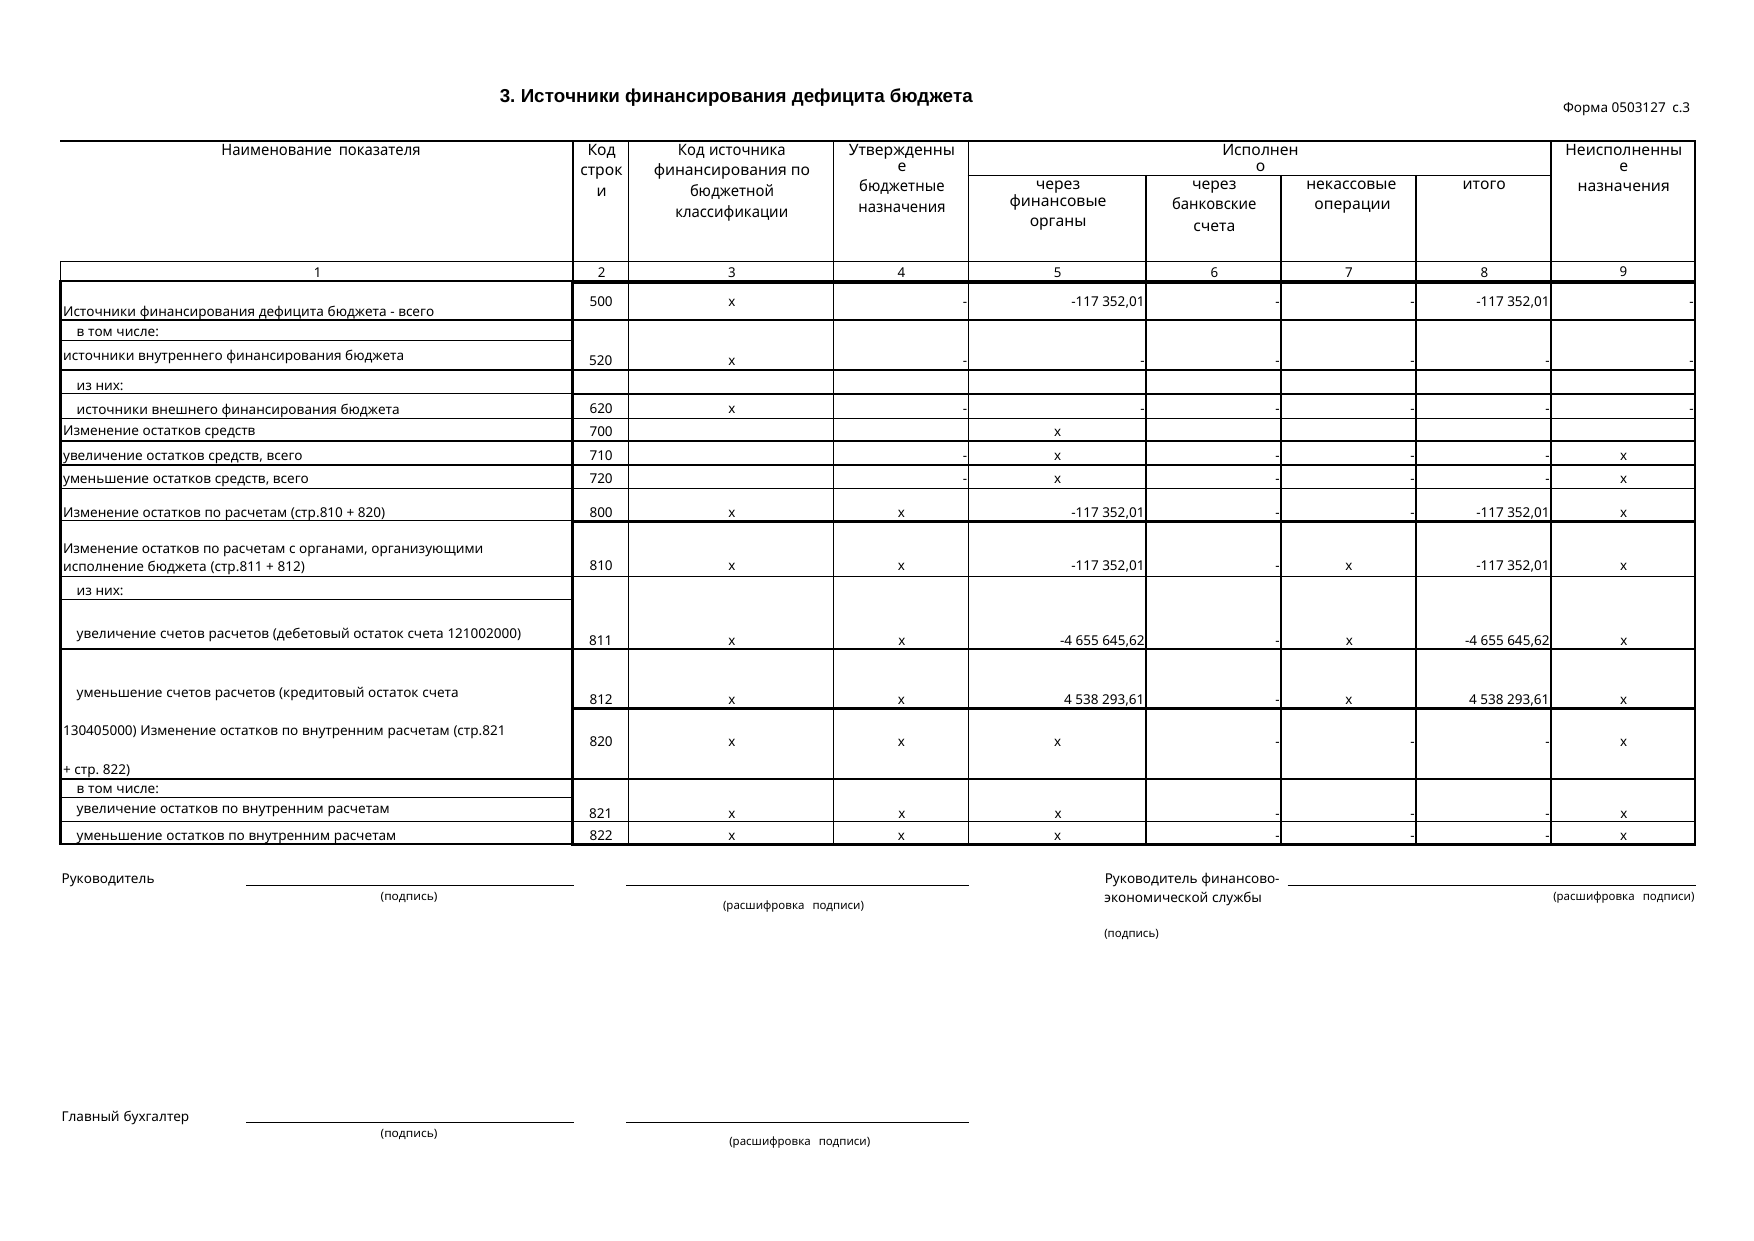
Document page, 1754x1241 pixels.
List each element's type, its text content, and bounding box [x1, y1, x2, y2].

table_cell 5 [969, 262, 1145, 280]
table_cell в том числе: [62, 321, 571, 340]
table_cell 520 [574, 321, 628, 369]
table_cell 7 [1282, 262, 1415, 280]
table_cell - [1147, 577, 1280, 648]
table_cell в том числе: [62, 780, 571, 797]
table_cell уменьшение остатков по внутренним расчетам [62, 822, 571, 843]
text (подпись) [46, 888, 437, 903]
table_cell источники внутреннего финансирования бюджета [62, 341, 571, 369]
table_cell х [1552, 523, 1694, 576]
subtitle Источники финансирования дефицита бюджета [499, 84, 977, 106]
table_cell - [834, 442, 968, 464]
table_cell 800 [574, 489, 628, 520]
table_cell - [1282, 710, 1415, 778]
table_cell - [1147, 822, 1280, 843]
table_cell -117 352,01 [969, 523, 1145, 576]
text (расшифровка подписи) [1553, 888, 1708, 904]
table_cell - [834, 284, 968, 319]
text Форма 0503127 с.3 [1112, 98, 1690, 116]
table_cell х [1552, 489, 1694, 520]
table_cell [1147, 419, 1280, 440]
table_cell 4 538 293,61 [1417, 650, 1550, 707]
table_header Исполнено [969, 142, 1550, 175]
table_cell х [834, 822, 968, 843]
table_cell -4 655 645,62 [1417, 577, 1550, 648]
table_cell - [1417, 780, 1550, 821]
text Руководитель Руководитель финансово- [61, 869, 1708, 888]
table_cell уменьшение счетов расчетов (кредитовый остаток счета 130405000) Изменение остатков по внутренним расчетам (стр.821 + стр. 822) [62, 650, 571, 778]
table_cell - [1417, 442, 1550, 464]
table_header Код строки [574, 142, 628, 261]
table_cell 810 [574, 523, 628, 576]
table_cell 4 538 293,61 [969, 650, 1145, 707]
table_cell - [834, 321, 968, 369]
table_cell - [1147, 466, 1280, 487]
table_cell 720 [574, 466, 628, 487]
table_cell x [969, 466, 1145, 487]
table_cell -4 655 645,62 [969, 577, 1145, 648]
table_cell [1417, 419, 1550, 440]
table_cell увеличение остатков по внутренним расчетам [62, 798, 571, 821]
table_cell х [629, 710, 833, 778]
table_cell [629, 419, 833, 440]
table_cell 4 [834, 262, 968, 280]
table_cell x [969, 419, 1145, 440]
table_header Наименование показателя [60, 142, 572, 261]
table_cell x [969, 442, 1145, 464]
table_cell некассовые операции [1282, 176, 1415, 261]
table_cell источники внешнего финансирования бюджета [62, 394, 571, 418]
text (расшифровка подписи) [441, 897, 864, 912]
table_cell [969, 371, 1145, 393]
table_cell - [1552, 395, 1694, 418]
table_cell х [834, 523, 968, 576]
table_cell через финансовые органы [969, 176, 1145, 261]
table_cell - [1417, 822, 1550, 843]
table_cell через банковские счета [1147, 176, 1280, 261]
table_cell 710 [574, 442, 628, 464]
table_cell x [629, 284, 833, 319]
table_cell - [1147, 650, 1280, 707]
table_cell [1282, 371, 1415, 393]
table_cell Изменение остатков по расчетам с органами, организующими исполнение бюджета (стр.811 + 812) [62, 521, 571, 576]
table_cell - [1147, 321, 1280, 369]
text (подпись) [46, 1125, 437, 1141]
table_cell Изменение остатков средств [62, 419, 571, 440]
table_cell 821 [574, 780, 628, 821]
table_cell x [629, 395, 833, 418]
table_cell x [1552, 466, 1694, 487]
table_cell х [969, 822, 1145, 843]
table_cell х [629, 780, 833, 821]
table_cell [574, 371, 628, 393]
table_cell - [1282, 442, 1415, 464]
table_cell 820 [574, 710, 628, 778]
table_cell - [1147, 442, 1280, 464]
table_cell х [834, 650, 968, 707]
table_cell -117 352,01 [1417, 523, 1550, 576]
table_cell х [629, 650, 833, 707]
table_cell [1552, 419, 1694, 440]
table_cell [1282, 419, 1415, 440]
table_cell - [1147, 780, 1280, 821]
table_cell х [1552, 780, 1694, 821]
table_cell - [1282, 489, 1415, 520]
table_cell - [1417, 395, 1550, 418]
table_cell x [1552, 442, 1694, 464]
table_cell х [834, 780, 968, 821]
table_cell - [1147, 395, 1280, 418]
table_cell [834, 371, 968, 393]
table_cell 700 [574, 419, 628, 440]
table_cell х [969, 780, 1145, 821]
table_cell х [1552, 577, 1694, 648]
table_cell х [969, 710, 1145, 778]
table_cell - [834, 466, 968, 487]
table_cell - [1552, 284, 1694, 319]
table_cell [1147, 371, 1280, 393]
table_cell х [629, 523, 833, 576]
table_cell - [1552, 321, 1694, 369]
table_cell 811 [574, 577, 628, 648]
table_cell - [1147, 710, 1280, 778]
table_cell - [969, 321, 1145, 369]
table_cell Источники финансирования дефицита бюджета - всего [62, 282, 571, 319]
table_cell [629, 466, 833, 487]
table_cell - [1147, 489, 1280, 520]
table_cell [1417, 371, 1550, 393]
table_cell - [1282, 321, 1415, 369]
table_cell - [1417, 466, 1550, 487]
table_cell увеличение остатков средств, всего [62, 442, 571, 464]
table_cell 812 [574, 650, 628, 707]
table_cell х [1552, 650, 1694, 707]
table_cell - [969, 395, 1145, 418]
table_cell [1552, 371, 1694, 393]
table_cell 1 [61, 262, 572, 280]
table_cell х [1282, 577, 1415, 648]
table_header Неисполненные назначения [1552, 142, 1694, 261]
table_cell x [629, 321, 833, 369]
table_cell - [1417, 321, 1550, 369]
table_cell Изменение остатков по расчетам (стр.810 + 820) [62, 489, 571, 520]
text Главный бухгалтер [61, 1107, 1708, 1125]
table_cell х [1552, 710, 1694, 778]
table_cell 822 [574, 822, 628, 843]
table_cell - [1147, 284, 1280, 319]
table_cell 6 [1147, 262, 1280, 280]
table_cell х [834, 710, 968, 778]
table_cell [629, 371, 833, 393]
table_cell -117 352,01 [1417, 489, 1550, 520]
table_cell х [1282, 523, 1415, 576]
text экономической службы (подпись) [1104, 888, 1442, 952]
table_cell -117 352,01 [969, 284, 1145, 319]
table_cell -117 352,01 [1417, 284, 1550, 319]
table_cell х [629, 577, 833, 648]
table_cell из них: [62, 577, 571, 598]
table_cell х [629, 489, 833, 520]
table_header Код источника финансирования по бюджетной классификации [629, 142, 833, 261]
table_cell 9 [1552, 262, 1694, 280]
table_cell х [1282, 650, 1415, 707]
table_cell 8 [1417, 262, 1550, 280]
table_cell - [1282, 284, 1415, 319]
table_cell - [1282, 822, 1415, 843]
table_cell - [1282, 780, 1415, 821]
table_cell - [1282, 395, 1415, 418]
table_cell увеличение счетов расчетов (дебетовый остаток счета 121002000) [62, 600, 571, 648]
table_cell 620 [574, 395, 628, 418]
table_cell 3 [629, 262, 833, 280]
table_cell - [834, 395, 968, 418]
text (расшифровка подписи) [729, 1133, 1708, 1148]
table_cell х [1552, 822, 1694, 843]
table_cell из них: [62, 371, 571, 393]
table_cell - [1147, 523, 1280, 576]
table_cell уменьшение остатков средств, всего [62, 466, 571, 487]
table_cell х [834, 577, 968, 648]
table_cell - [1417, 710, 1550, 778]
table_cell 500 [574, 284, 628, 319]
table_cell [834, 419, 968, 440]
table_cell итого [1417, 176, 1550, 261]
table_cell [629, 442, 833, 464]
table_header Утвержденные бюджетные назначения [834, 142, 968, 261]
table_cell 2 [574, 262, 628, 280]
table_cell - [1282, 466, 1415, 487]
table_cell -117 352,01 [969, 489, 1145, 520]
table_cell х [629, 822, 833, 843]
table_cell х [834, 489, 968, 520]
